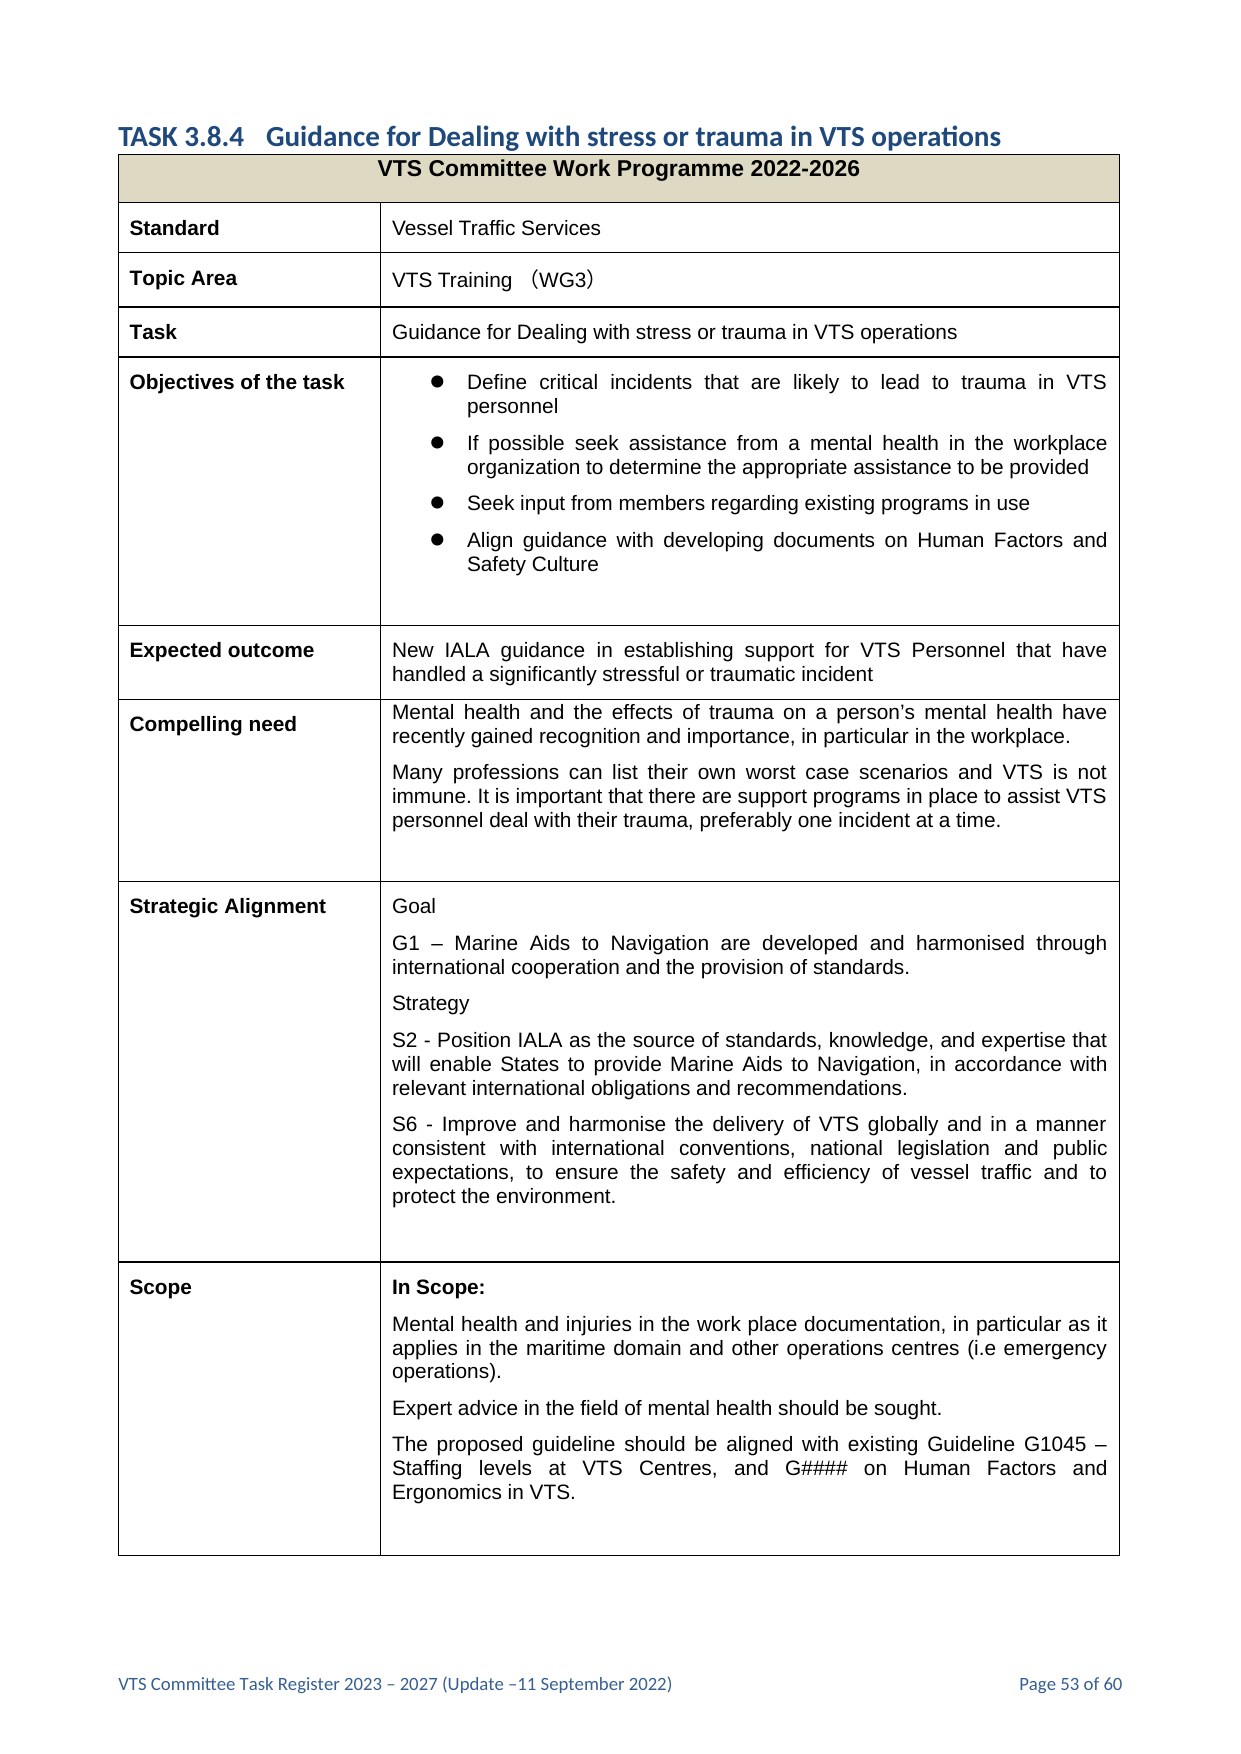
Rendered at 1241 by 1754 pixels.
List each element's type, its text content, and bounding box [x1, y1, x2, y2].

table_cell Compelling need [119, 700, 380, 881]
table_cell In Scope: Mental health and injuries in the work place documentation, in particular as it applies in the maritime domain and other operations centres (i.e emergency operations). Expert advice in the field of mental health should be sought. The proposed guideline should be aligned with existing Guideline G1045 – Staffing levels at VTS Centres, and G#### on Human Factors and Ergonomics in VTS. [381, 1263, 1119, 1554]
table_cell Mental health and the effects of trauma on a person’s mental health have recently gained recognition and importance, in particular in the workplace. Many professions can list their own worst case scenarios and VTS is not immune. It is important that there are support programs in place to assist VTS personnel deal with their trauma, preferably one incident at a time. [381, 700, 1119, 881]
table_cell Expected outcome [119, 626, 380, 698]
table_cell Define critical incidents that are likely to lead to trauma in VTS personnel If possible seek assistance from a mental health in the workplace organization to determine the appropriate assistance to be provided Seek input from members regarding existing programs in use Align guidance with developing documents on Human Factors and Safety Culture [381, 358, 1119, 624]
table_cell VTS Training （WG3） [381, 253, 1119, 306]
table_cell Guidance for Dealing with stress or trauma in VTS operations [381, 308, 1119, 356]
table_cell Vessel Traffic Services [381, 203, 1119, 252]
table_cell Objectives of the task [119, 358, 380, 624]
table_cell Strategic Alignment [119, 882, 380, 1261]
subtitle TASK 3.8.4 Guidance for Dealing with stress or trauma in VTS operations [118, 118, 1122, 154]
table_cell Task [119, 308, 380, 356]
table_cell New IALA guidance in establishing support for VTS Personnel that have handled a significantly stressful or traumatic incident [381, 626, 1119, 698]
table_cell Standard [119, 203, 380, 252]
table_cell Topic Area [119, 253, 380, 306]
table_header VTS Committee Work Programme 2022-2026 [119, 155, 1119, 202]
table_cell Scope [119, 1263, 380, 1554]
table_cell Goal G1 – Marine Aids to Navigation are developed and harmonised through international cooperation and the provision of standards. Strategy S2 - Position IALA as the source of standards, knowledge, and expertise that will enable States to provide Marine Aids to Navigation, in accordance with relevant international obligations and recommendations. S6 - Improve and harmonise the delivery of VTS globally and in a manner consistent with international conventions, national legislation and public expectations, to ensure the safety and efficiency of vessel traffic and to protect the environment. [381, 882, 1119, 1261]
